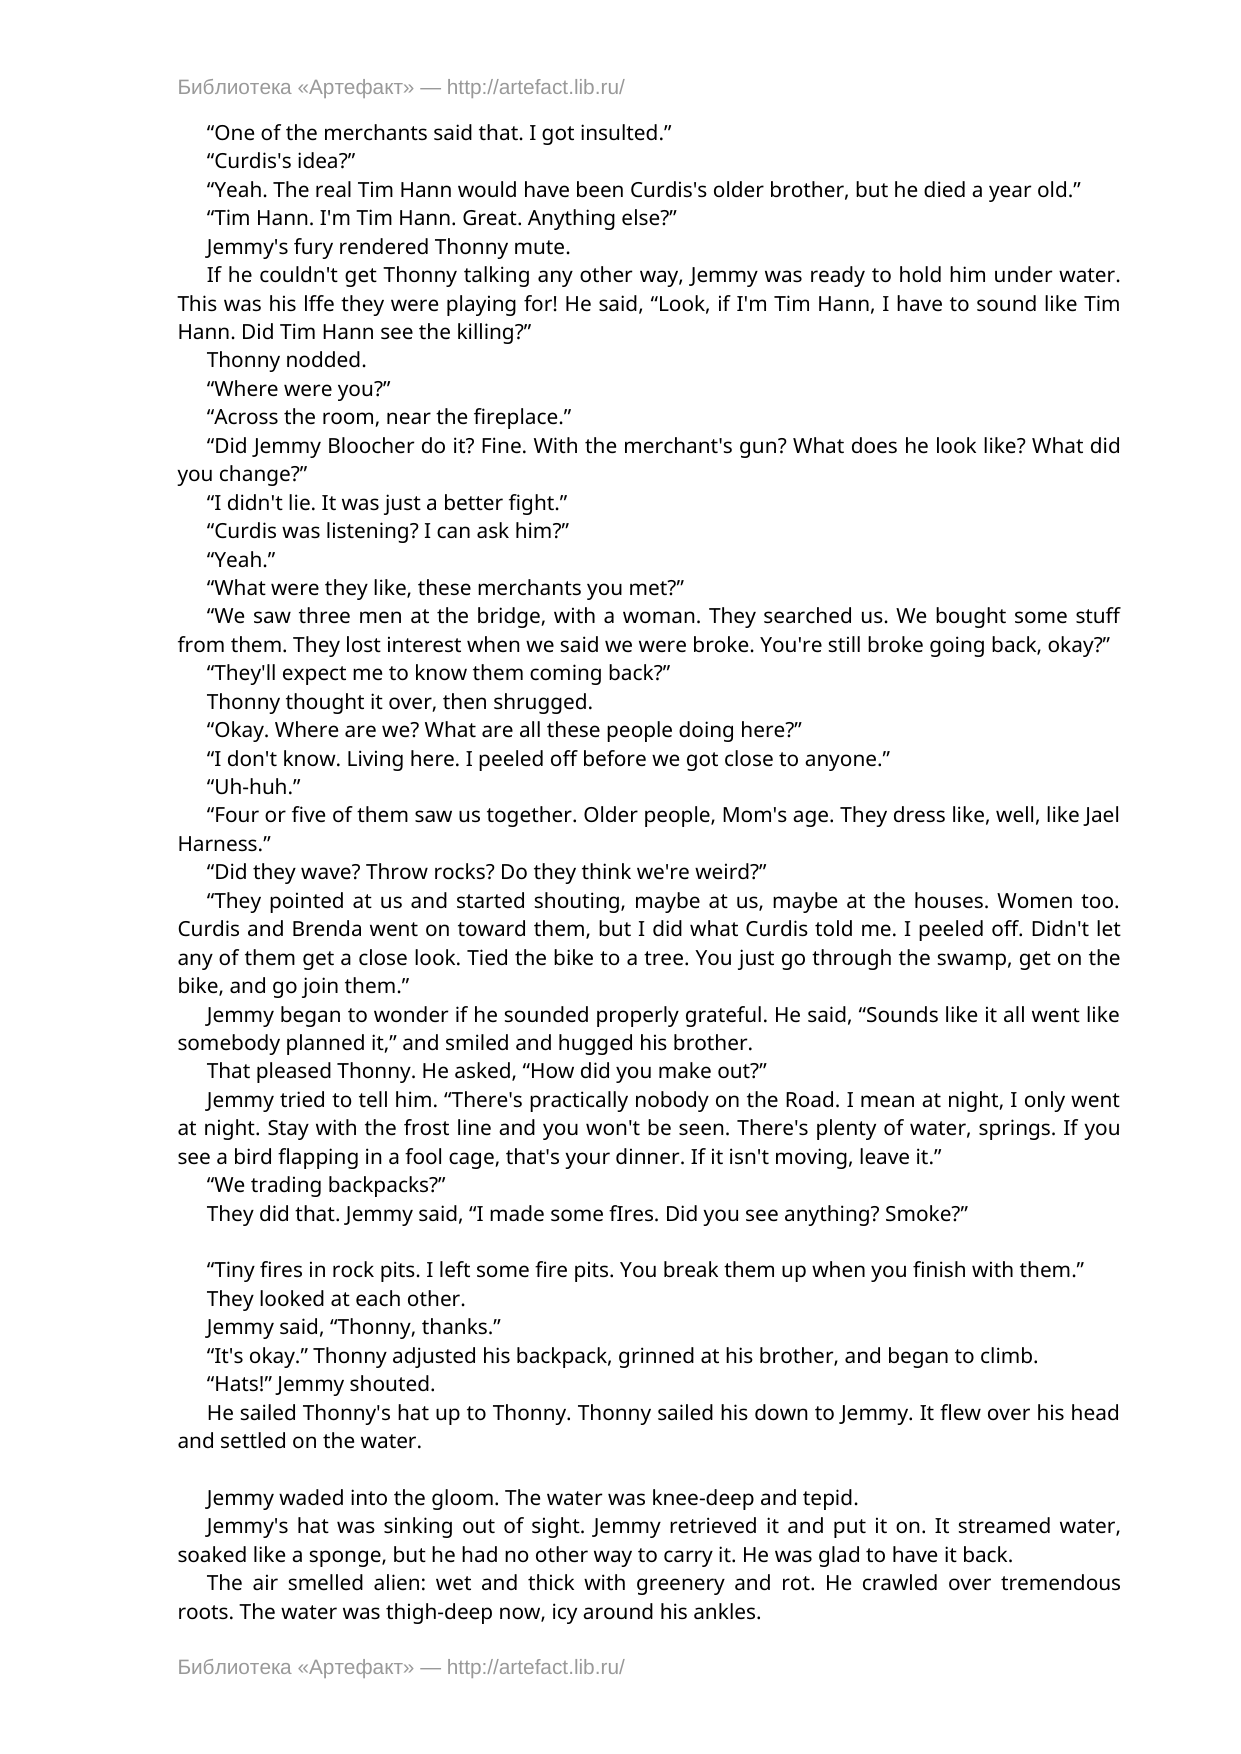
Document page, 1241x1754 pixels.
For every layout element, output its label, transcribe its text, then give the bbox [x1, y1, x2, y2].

text If he couldn't get Thonny talking any other way, Jemmy was ready to hold him under water. This was his lffe they were playing for! He said, “Look, if I'm Tim Hann, I have to sound like Tim Hann. Did Tim Hann see the killing?” [177, 260, 1122, 346]
text “Tiny fires in rock pits. I left some fire pits. You break them up when you finish with them.” [177, 1256, 1122, 1284]
text Jemmy waded into the gloom. The water was knee-deep and tepid. [177, 1483, 1122, 1512]
text “Did they wave? Throw rocks? Do they think we're weird?” [177, 857, 1122, 886]
text “Where were you?” [177, 374, 1122, 402]
text They did that. Jemmy said, “I made some fIres. Did you see anything? Smoke?” [177, 1199, 1122, 1227]
text “Did Jemmy Bloocher do it? Fine. With the merchant's gun? What does he look like? What did you change?” [177, 431, 1122, 488]
text “I didn't lie. It was just a better fight.” [177, 488, 1122, 516]
text “Uh-huh.” [177, 772, 1122, 801]
text “What were they like, these merchants you met?” [177, 573, 1122, 602]
text Thonny thought it over, then shrugged. [177, 687, 1122, 715]
text “Yeah. The real Tim Hann would have been Curdis's older brother, but he died a year old.” [177, 175, 1122, 203]
text “Four or five of them saw us together. Older people, Mom's age. They dress like, well, like Jael Harness.” [177, 801, 1122, 857]
text “Tim Hann. I'm Tim Hann. Great. Anything else?” [177, 203, 1122, 232]
text Jemmy began to wonder if he sounded properly grateful. He said, “Sounds like it all went like somebody planned it,” and smiled and hugged his brother. [177, 1000, 1122, 1057]
text “Okay. Where are we? What are all these people doing here?” [177, 715, 1122, 744]
text “We saw three men at the bridge, with a woman. They searched us. We bought some stuff from them. They lost interest when we said we were broke. You're still broke going back, okay?” [177, 602, 1122, 658]
text “They'll expect me to know them coming back?” [177, 658, 1122, 687]
text “It's okay.” Thonny adjusted his backpack, grinned at his brother, and began to climb. [177, 1341, 1122, 1369]
text “Hats!” Jemmy shouted. [177, 1369, 1122, 1398]
text That pleased Thonny. He asked, “How did you make out?” [177, 1057, 1122, 1085]
text Jemmy tried to tell him. “There's practically nobody on the Road. I mean at night, I only went at night. Stay with the frost line and you won't be seen. There's plenty of water, springs. If you see a bird flapping in a fool cage, that's your dinner. If it isn't moving, leave it.” [177, 1085, 1122, 1170]
text Thonny nodded. [177, 346, 1122, 374]
text “Curdis was listening? I can ask him?” [177, 516, 1122, 545]
text “I don't know. Living here. I peeled off before we got close to anyone.” [177, 744, 1122, 772]
text The air smelled alien: wet and thick with greenery and rot. He crawled over tremendous roots. The water was thigh-deep now, icy around his ankles. [177, 1568, 1122, 1625]
text He sailed Thonny's hat up to Thonny. Thonny sailed his down to Jemmy. It flew over his head and settled on the water. [177, 1398, 1122, 1455]
text “One of the merchants said that. I got insulted.” [177, 118, 1122, 147]
text “Curdis's idea?” [177, 147, 1122, 175]
text “Across the room, near the fireplace.” [177, 402, 1122, 431]
text They looked at each other. [177, 1284, 1122, 1312]
text “They pointed at us and started shouting, maybe at us, maybe at the houses. Women too. Curdis and Brenda went on toward them, but I did what Curdis told me. I peeled off. Didn't let any of them get a close look. Tied the bike to a tree. You just go through the swamp, get on the bike, and go join them.” [177, 886, 1122, 1000]
text Jemmy said, “Thonny, thanks.” [177, 1312, 1122, 1341]
text Jemmy's hat was sinking out of sight. Jemmy retrieved it and put it on. It streamed water, soaked like a sponge, but he had no other way to carry it. He was glad to have it back. [177, 1512, 1122, 1568]
text “Yeah.” [177, 545, 1122, 573]
text “We trading backpacks?” [177, 1170, 1122, 1199]
text Jemmy's fury rendered Thonny mute. [177, 232, 1122, 260]
